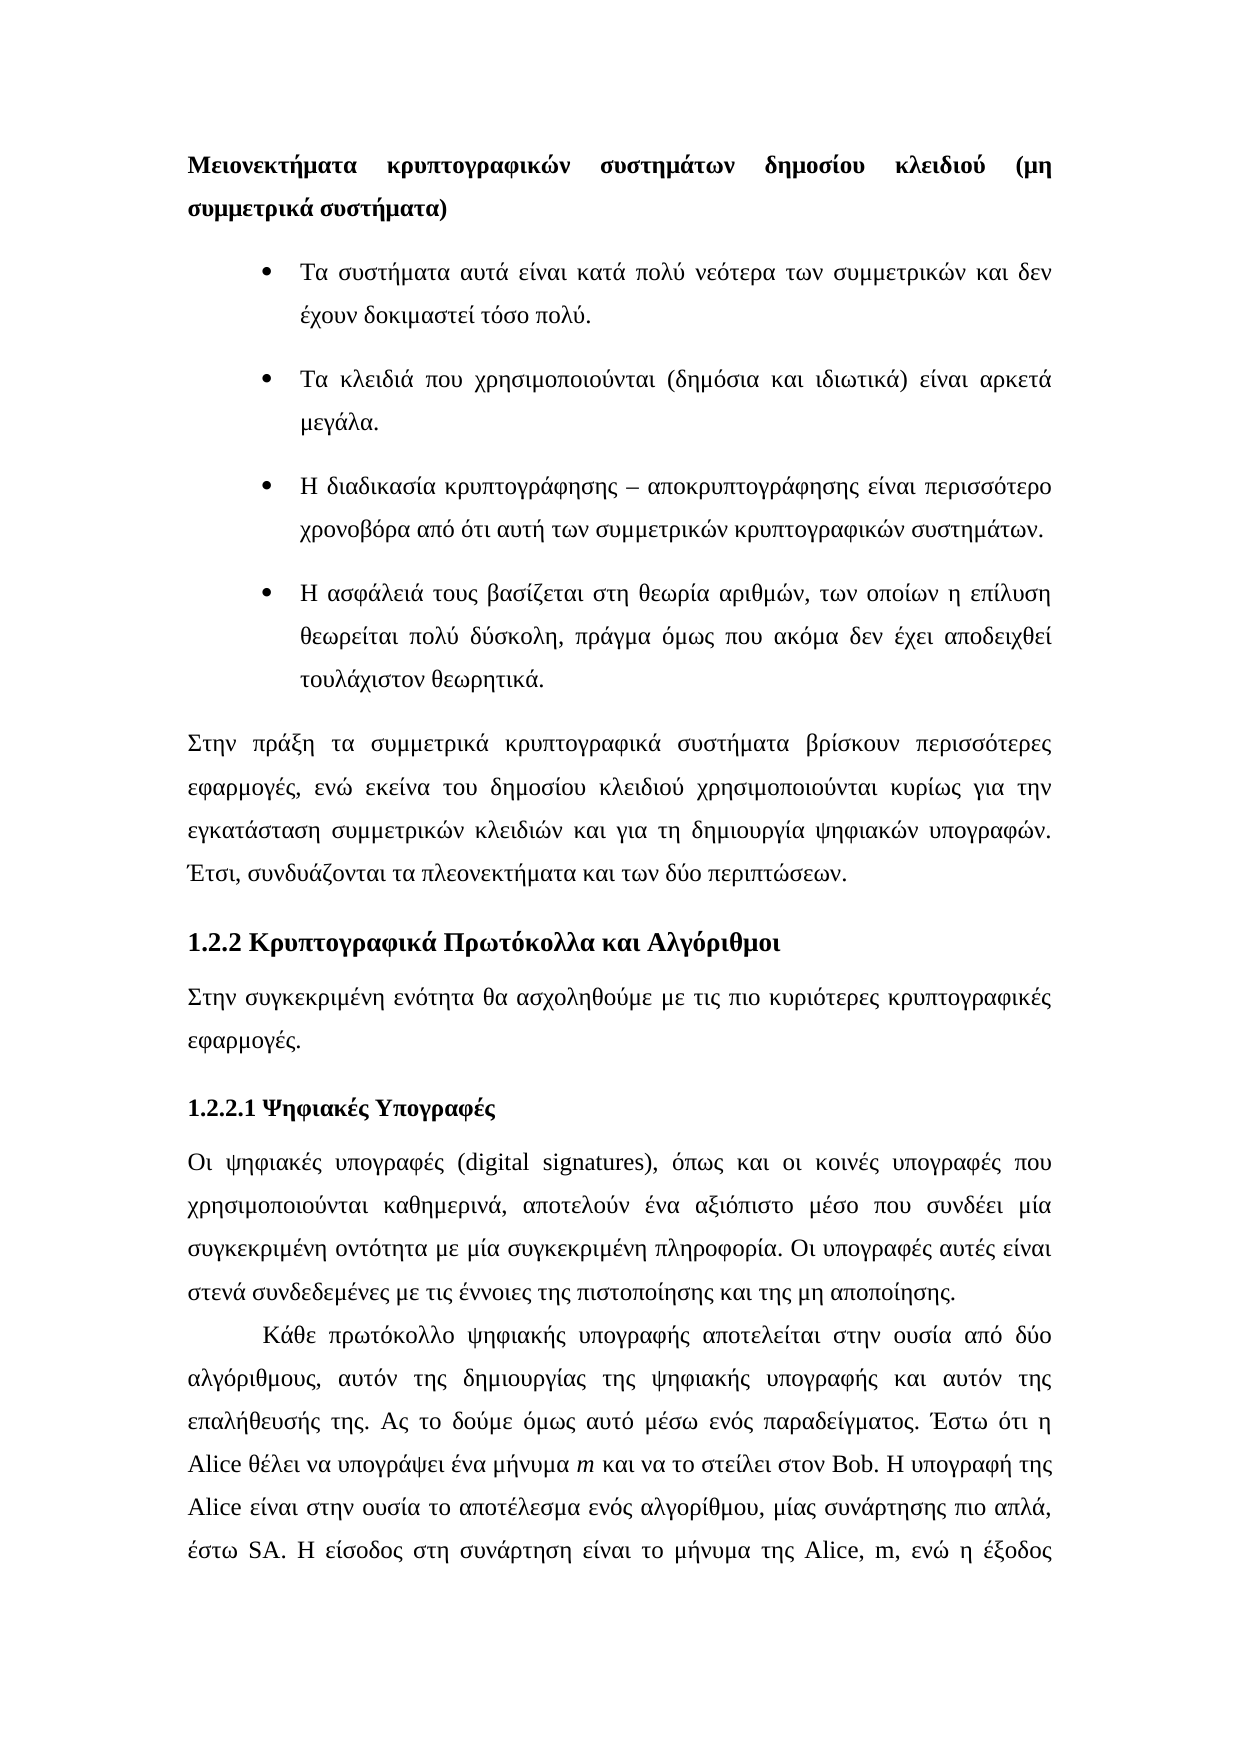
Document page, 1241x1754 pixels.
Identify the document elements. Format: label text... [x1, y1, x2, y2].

list Τα συστήματα αυτά είναι κατά πολύ νεότερα των συμμετρικών και δεν έχουν δοκιμαστεί τόσο πολύ. [262, 257, 1053, 329]
subtitle Κρυπτογραφικά Πρωτόκολλα και Αλγόριθμοι [187, 926, 1053, 957]
list Η διαδικασία κρυπτογράφησης – αποκρυπτογράφησης είναι περισσότερο χρονοβόρα από ότι αυτή των συμμετρικών κρυπτογραφικών συστημάτων. [262, 471, 1053, 543]
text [187, 1515, 1053, 1564]
text Οι ψηφιακές υπογραφές (digital signatures), όπως και οι κοινές υπογραφές που χρησιμοποιούνται καθημερινά, αποτελούν ένα αξιόπιστο μέσο που συνδέει μία συγκεκριμένη οντότητα με μία συγκεκριμένη πληροφορία. Οι υπογραφές αυτές είναι στενά συνδεδεμένες με τις έννοιες της πιστοποίησης και της μη αποποίησης. [187, 1218, 1053, 1305]
text Στην συγκεκριμένη ενότητα θα ασχοληθούμε με τις πιο κυριότερες κρυπτογραφικές εφαρμογές. [187, 982, 1053, 1054]
text Οι ψηφιακές υπογραφές (digital signatures), όπως και οι κοινές υπογραφές που χρησιμοποιούνται καθημερινά, αποτελούν ένα αξιόπιστο μέσο που συνδέει μία συγκεκριμένη οντότητα με μία συγκεκριμένη πληροφορία. Οι υπογραφές αυτές είναι στενά συνδεδεμένες με τις έννοιες της πιστοποίησης και της μη αποποίησης. [187, 1147, 1053, 1217]
text Στην πράξη τα συμμετρικά κρυπτογραφικά συστήματα βρίσκουν περισσότερες εφαρμογές, ενώ εκείνα του δημοσίου κλειδιού χρησιμοποιούνται κυρίως για την εγκατάσταση συμμετρικών κλειδιών και για τη δημιουργία ψηφιακών υπογραφών. Έτσι, συνδυάζονται τα πλεονεκτήματα και των δύο περιπτώσεων. [187, 728, 1053, 887]
list Τα κλειδιά που χρησιμοποιούνται (δημόσια και ιδιωτικά) είναι αρκετά μεγάλα. [262, 364, 1053, 436]
text Μειονεκτήματα κρυπτογραφικών συστημάτων δημοσίου κλειδιού (μη συμμετρικά συστήματα) [187, 173, 1053, 222]
list Η ασφάλειά τους βασίζεται στη θεωρία αριθμών, των οποίων η επίλυση θεωρείται πολύ δύσκολη, πράγμα όμως που ακόμα δεν έχει αποδειχθεί τουλάχιστον θεωρητικά. [262, 578, 1053, 693]
subtitle Ψηφιακές Υπογραφές [187, 1093, 1053, 1122]
